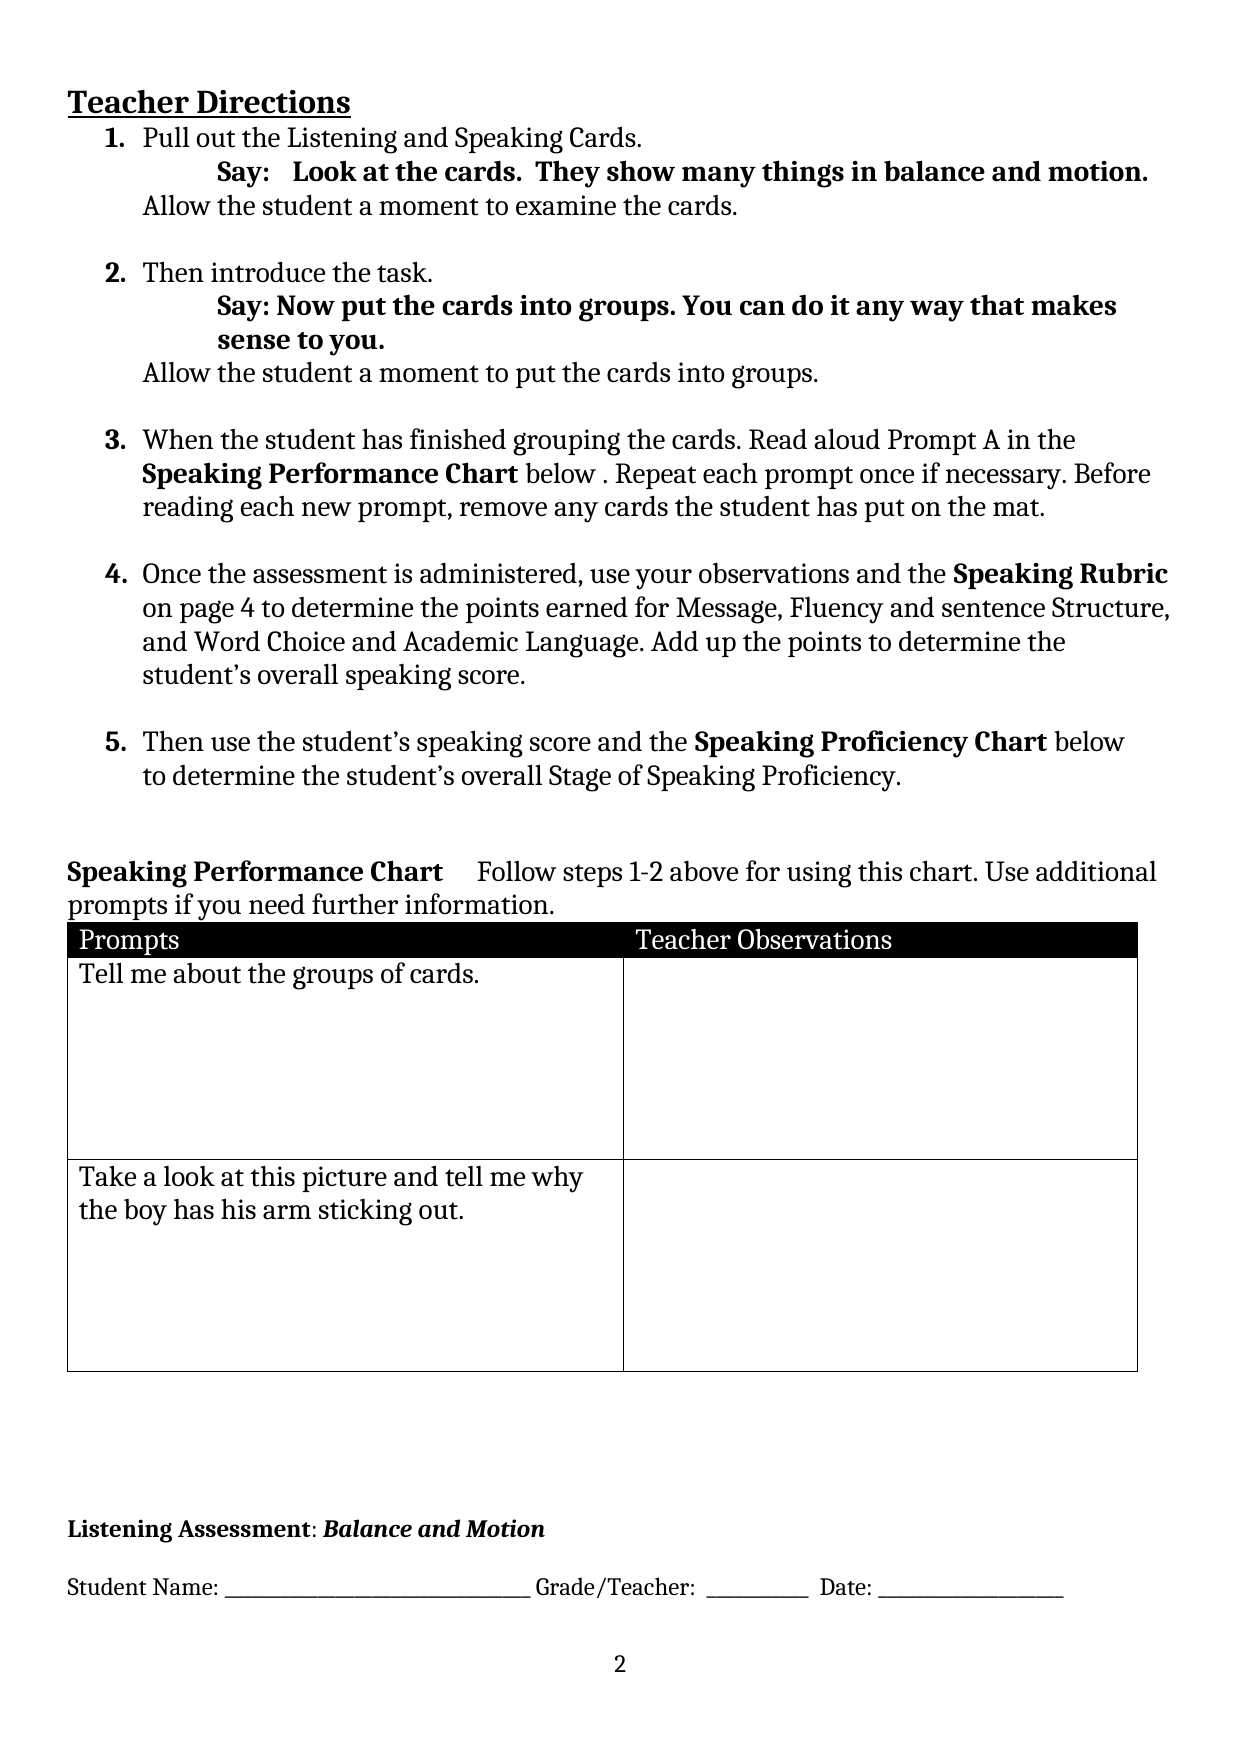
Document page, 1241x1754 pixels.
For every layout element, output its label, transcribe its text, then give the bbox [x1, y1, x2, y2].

table_cell Take a look at this picture and tell me why the boy has his arm sticking out. [68, 1160, 623, 1371]
table_cell Tell me about the groups of cards. [68, 958, 623, 1159]
list Then use the student’s speaking score and the Speaking Proficiency Chart below to determine the student’s overall Stage of Speaking Proficiency. [105, 725, 1173, 792]
list When the student has finished grouping the cards. Read aloud Prompt A in the Speaking Performance Chart below . Repeat each prompt once if necessary. Before reading each new prompt, remove any cards the student has put on the mat. [105, 423, 1173, 524]
text Say: Now put the cards into groups. You can do it any way that makes sense to you. [217, 289, 1173, 356]
text Listening Assessment: Balance and Motion [67, 1515, 1173, 1544]
table_cell [624, 958, 1137, 1159]
table_cell [624, 1160, 1137, 1371]
list Then introduce the task. [105, 256, 1173, 289]
text Student Name: _________________________________ Grade/Teacher: ___________ Date: ____________________ [67, 1573, 1173, 1602]
text Speaking Performance Chart Follow steps 1-2 above for using this chart. Use additional prompts if you need further information. [67, 855, 1173, 922]
list Pull out the Listening and Speaking Cards. [105, 122, 1173, 155]
text Allow the student a moment to put the cards into groups. [105, 356, 1173, 390]
list Once the assessment is administered, use your observations and the Speaking Rubric on page 4 to determine the points earned for Message, Fluency and sentence Structure, and Word Choice and Academic Language. Add up the points to determine the student’s overall speaking score. [105, 558, 1173, 692]
text Say: Look at the cards. They show many things in balance and motion. [217, 155, 1173, 189]
table_header Prompts [68, 923, 623, 956]
text Teacher Directions [67, 83, 1173, 122]
list Allow the student a moment to examine the cards. [142, 189, 1173, 222]
table_header Teacher Observations [624, 923, 1137, 956]
